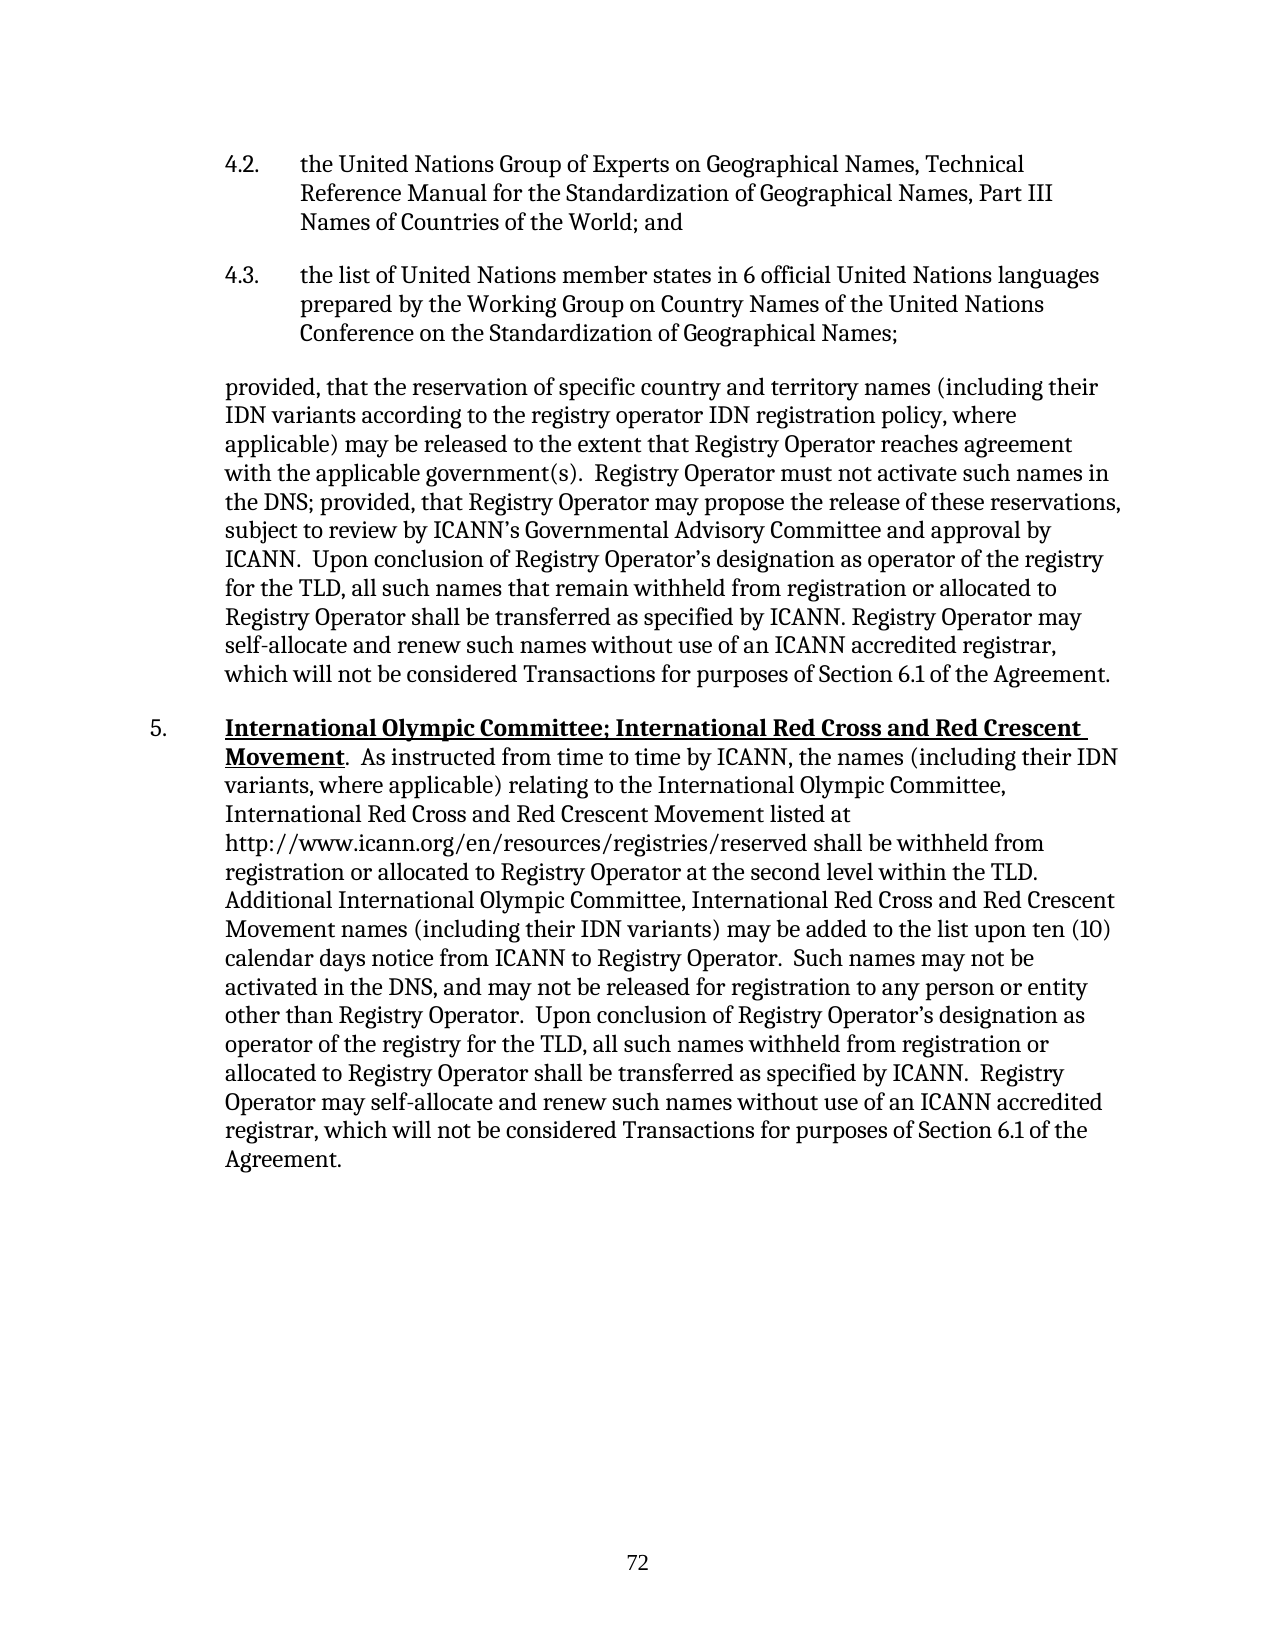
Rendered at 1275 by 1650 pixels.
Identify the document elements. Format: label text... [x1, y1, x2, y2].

text 5. International Olympic Committee; International Red Cross and Red Crescent Movement. As instructed from time to time by ICANN, the names (including their IDN variants, where applicable) relating to the International Olympic Committee, International Red Cross and Red Crescent Movement listed at http://www.icann.org/en/resources/registries/reserved shall be withheld from registration or allocated to Registry Operator at the second level within the TLD. Additional International Olympic Committee, International Red Cross and Red Crescent Movement names (including their IDN variants) may be added to the list upon ten (10) calendar days notice from ICANN to Registry Operator. Such names may not be activated in the DNS, and may not be released for registration to any person or entity other than Registry Operator. Upon conclusion of Registry Operator’s designation as operator of the registry for the TLD, all such names withheld from registration or allocated to Registry Operator shall be transferred as specified by ICANN. Registry Operator may self-allocate and renew such names without use of an ICANN accredited registrar, which will not be considered Transactions for purposes of Section 6.1 of the Agreement. [150, 714, 1125, 1174]
text provided, that the reservation of specific country and territory names (including their IDN variants according to the registry operator IDN registration policy, where applicable) may be released to the extent that Registry Operator reaches agreement with the applicable government(s). Registry Operator must not activate such names in the DNS; provided, that Registry Operator may propose the release of these reservations, subject to review by ICANN’s Governmental Advisory Committee and approval by ICANN. Upon conclusion of Registry Operator’s designation as operator of the registry for the TLD, all such names that remain withheld from registration or allocated to Registry Operator shall be transferred as specified by ICANN. Registry Operator may self-allocate and renew such names without use of an ICANN accredited registrar, which will not be considered Transactions for purposes of Section 6.1 of the Agreement. [225, 372, 1125, 689]
text the list of United Nations member states in 6 official United Nations languages prepared by the Working Group on Country Names of the United Nations Conference on the Standardization of Geographical Names; [225, 261, 1125, 347]
text the United Nations Group of Experts on Geographical Names, Technical Reference Manual for the Standardization of Geographical Names, Part III Names of Countries of the World; and [225, 150, 1125, 236]
